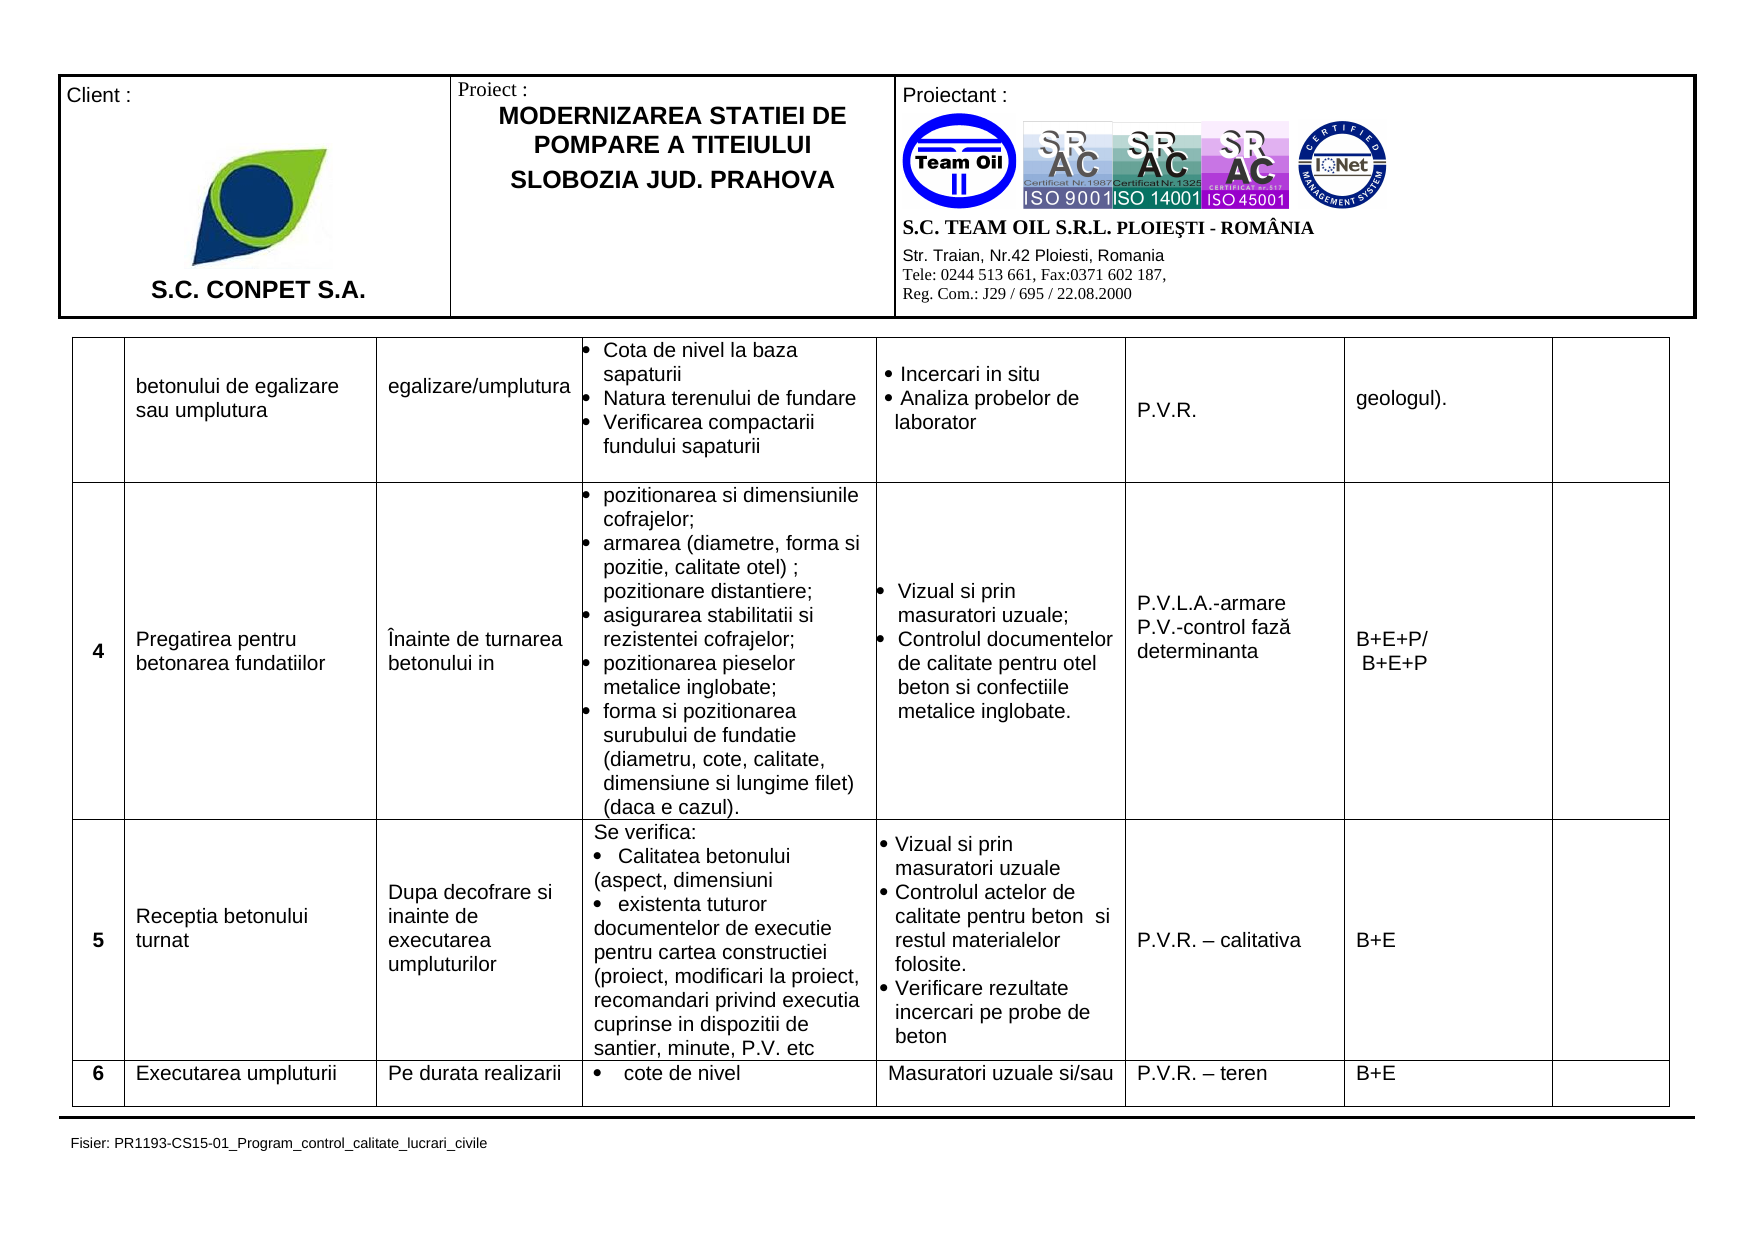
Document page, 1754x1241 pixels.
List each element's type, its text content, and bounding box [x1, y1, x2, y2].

table_cell [1553, 338, 1669, 482]
table_cell Masuratori uzuale si/sau topometrice Incercari pe probe si/sau in situ [877, 1061, 1125, 1106]
table_cell Înainte de turnarea betonului in [377, 483, 582, 819]
table_cell B+E [1345, 820, 1552, 1059]
table_cell cote de nivel gradul de compactare [583, 1061, 876, 1106]
picture [1297, 119, 1387, 209]
table_cell Înainte de turnarea betonului de egalizare/umplutura [377, 338, 582, 482]
table_cell [1553, 1061, 1669, 1106]
table_cell Vizual si prin masuratori uzuale Controlul actelor de calitate pentru beton si restul materialelor folosite. Verificare rezultate incercari pe probe de beton [877, 820, 1125, 1059]
table_cell P.V.L.A.-armare P.V.-control fază determinanta [1126, 483, 1344, 819]
table_cell 4 [73, 483, 124, 819]
picture [184, 143, 333, 269]
table_cell 5 [73, 820, 124, 1059]
table_cell P.V.R. – calitativa [1126, 820, 1344, 1059]
table_cell Receptia betonului turnat [125, 820, 376, 1059]
table_cell Vizual si prin masuratori uzuale; Controlul documentelor de calitate pentru otel beton si confectiile metalice inglobate. [877, 483, 1125, 819]
table_cell Se verifica: Calitatea betonului (aspect, dimensiuni existenta tuturor documentelor de executie pentru cartea constructiei (proiect, modificari la proiect, recomandari privind executia cuprinse in dispozitii de santier, minute, P.V. etc [583, 820, 876, 1059]
table_cell Vizual si prin masuratori uzuale Incercari in situ Analiza probelor de laborator [877, 338, 1125, 482]
table_cell P.V.L.A. – natura teren de fundare P.V.R. [1126, 338, 1344, 482]
table_cell B+E [1345, 1061, 1552, 1106]
table_cell Sapatura si pregatirea pentru turnarea betonului de egalizare sau umplutura [125, 338, 376, 482]
table_cell B+E+(P) (pentru P participă geologul). [1345, 338, 1552, 482]
table_cell Executarea umpluturii [125, 1061, 376, 1106]
table_cell 6 [73, 1061, 124, 1106]
table_cell Pe durata realizarii si la final [377, 1061, 582, 1106]
table_cell Pregatirea pentru betonarea fundatiilor [125, 483, 376, 819]
table_cell 3 [73, 338, 124, 482]
table_cell [1553, 820, 1669, 1059]
table_cell [1553, 483, 1669, 819]
table_cell Pozitionare si dimensiuni sapatura Cota de nivel la baza sapaturii Natura terenului de fundare Verificarea compactarii fundului sapaturii [583, 338, 876, 482]
table_cell P.V.R. – teren amenajat [1126, 1061, 1344, 1106]
picture [902, 113, 1017, 209]
picture [1023, 121, 1289, 209]
table_cell B+E+P/ B+E+P [1345, 483, 1552, 819]
table_cell pozitionarea si dimensiunile cofrajelor; armarea (diametre, forma si pozitie, calitate otel) ; pozitionare distantiere; asigurarea stabilitatii si rezistentei cofrajelor; pozitionarea pieselor metalice inglobate; forma si pozitionarea surubului de fundatie (diametru, cote, calitate, dimensiune si lungime filet)(daca e cazul). [583, 483, 876, 819]
table_cell Dupa decofrare si inainte de executarea umpluturilor [377, 820, 582, 1059]
